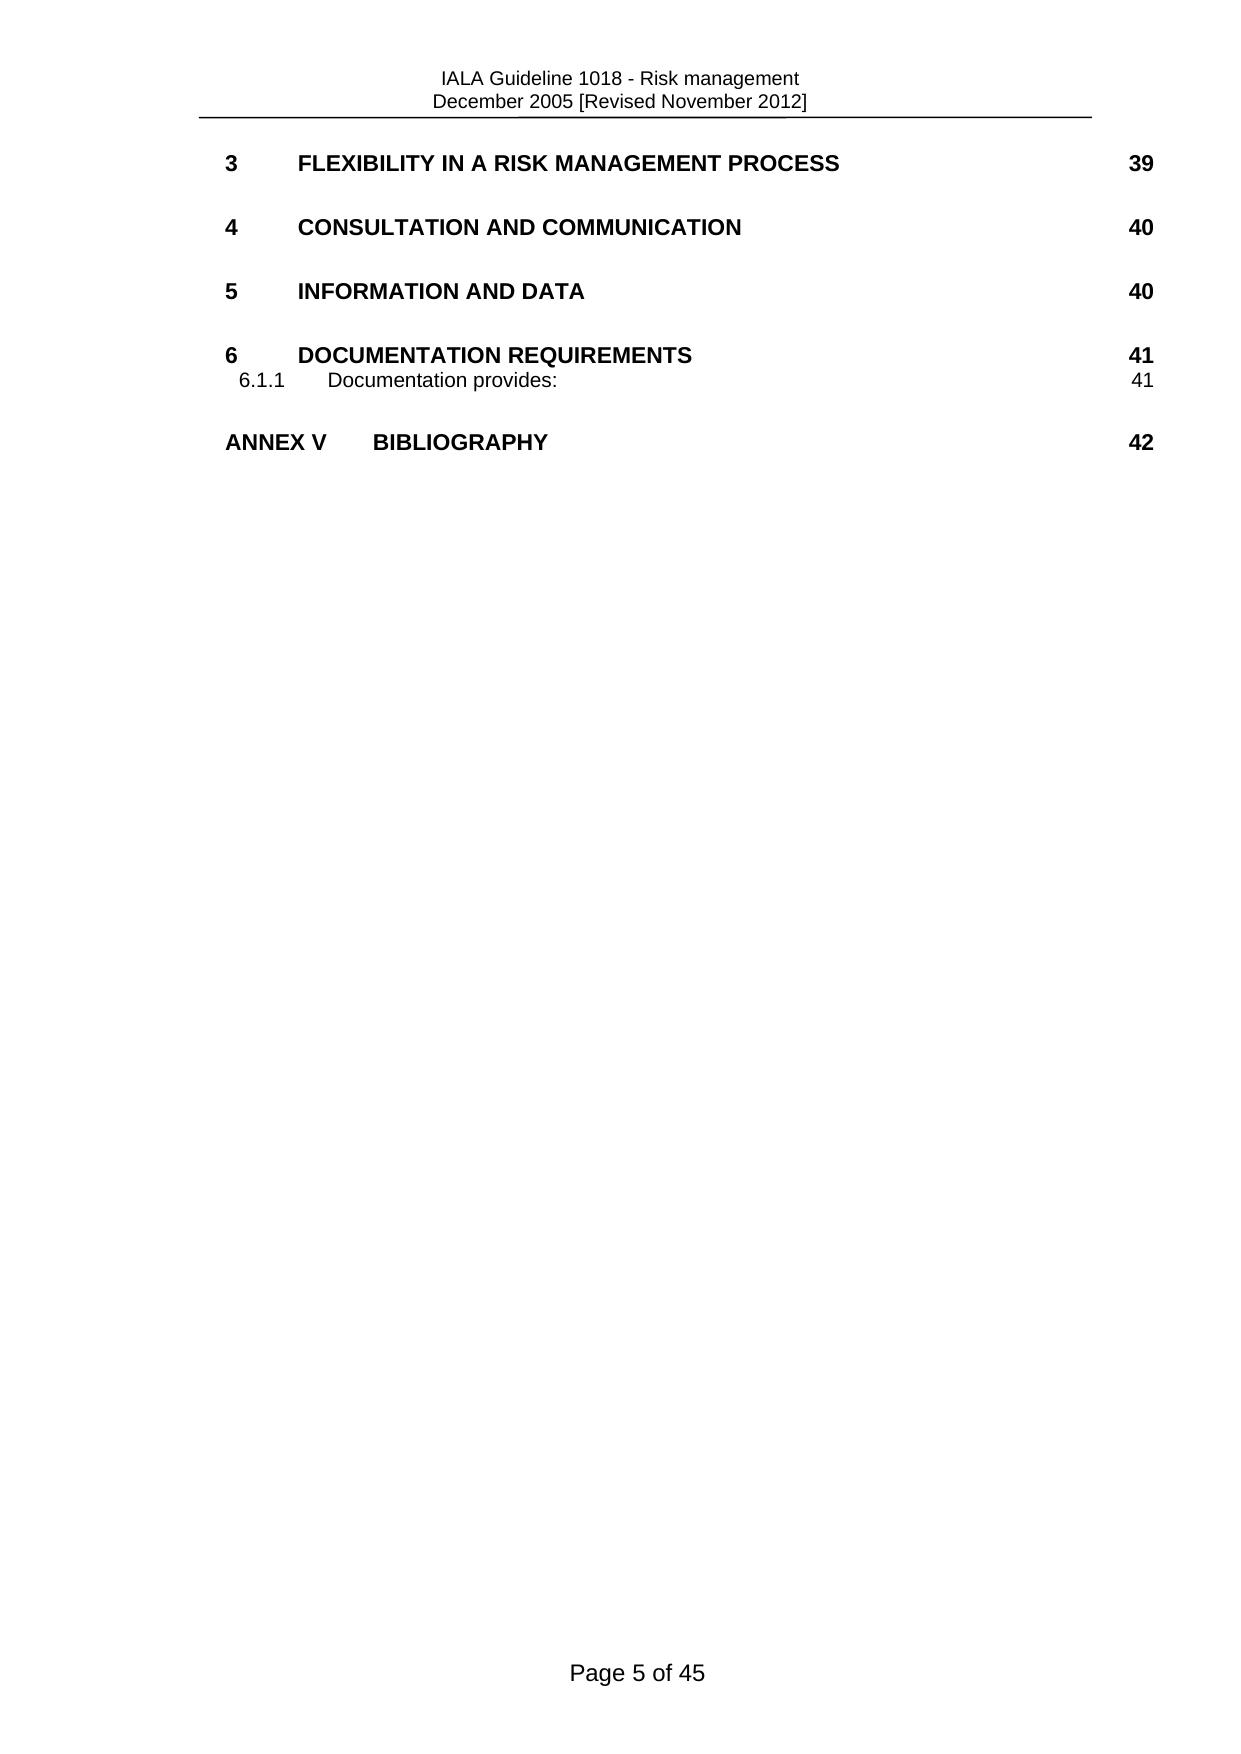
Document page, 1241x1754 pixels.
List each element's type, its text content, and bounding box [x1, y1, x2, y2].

text 4 Consultation and Communication 40 [225, 214, 1090, 240]
text ANNEX V BIBLIOGRAPHY 42 [225, 429, 1090, 456]
text 6 Documentation Requirements 41 [225, 342, 1090, 368]
text 3 Flexibility in a Risk Management Process 39 [225, 150, 1090, 176]
text 6.1.1 Documentation provides: 41 [239, 368, 1090, 392]
text 5 Information and Data 40 [225, 278, 1090, 304]
